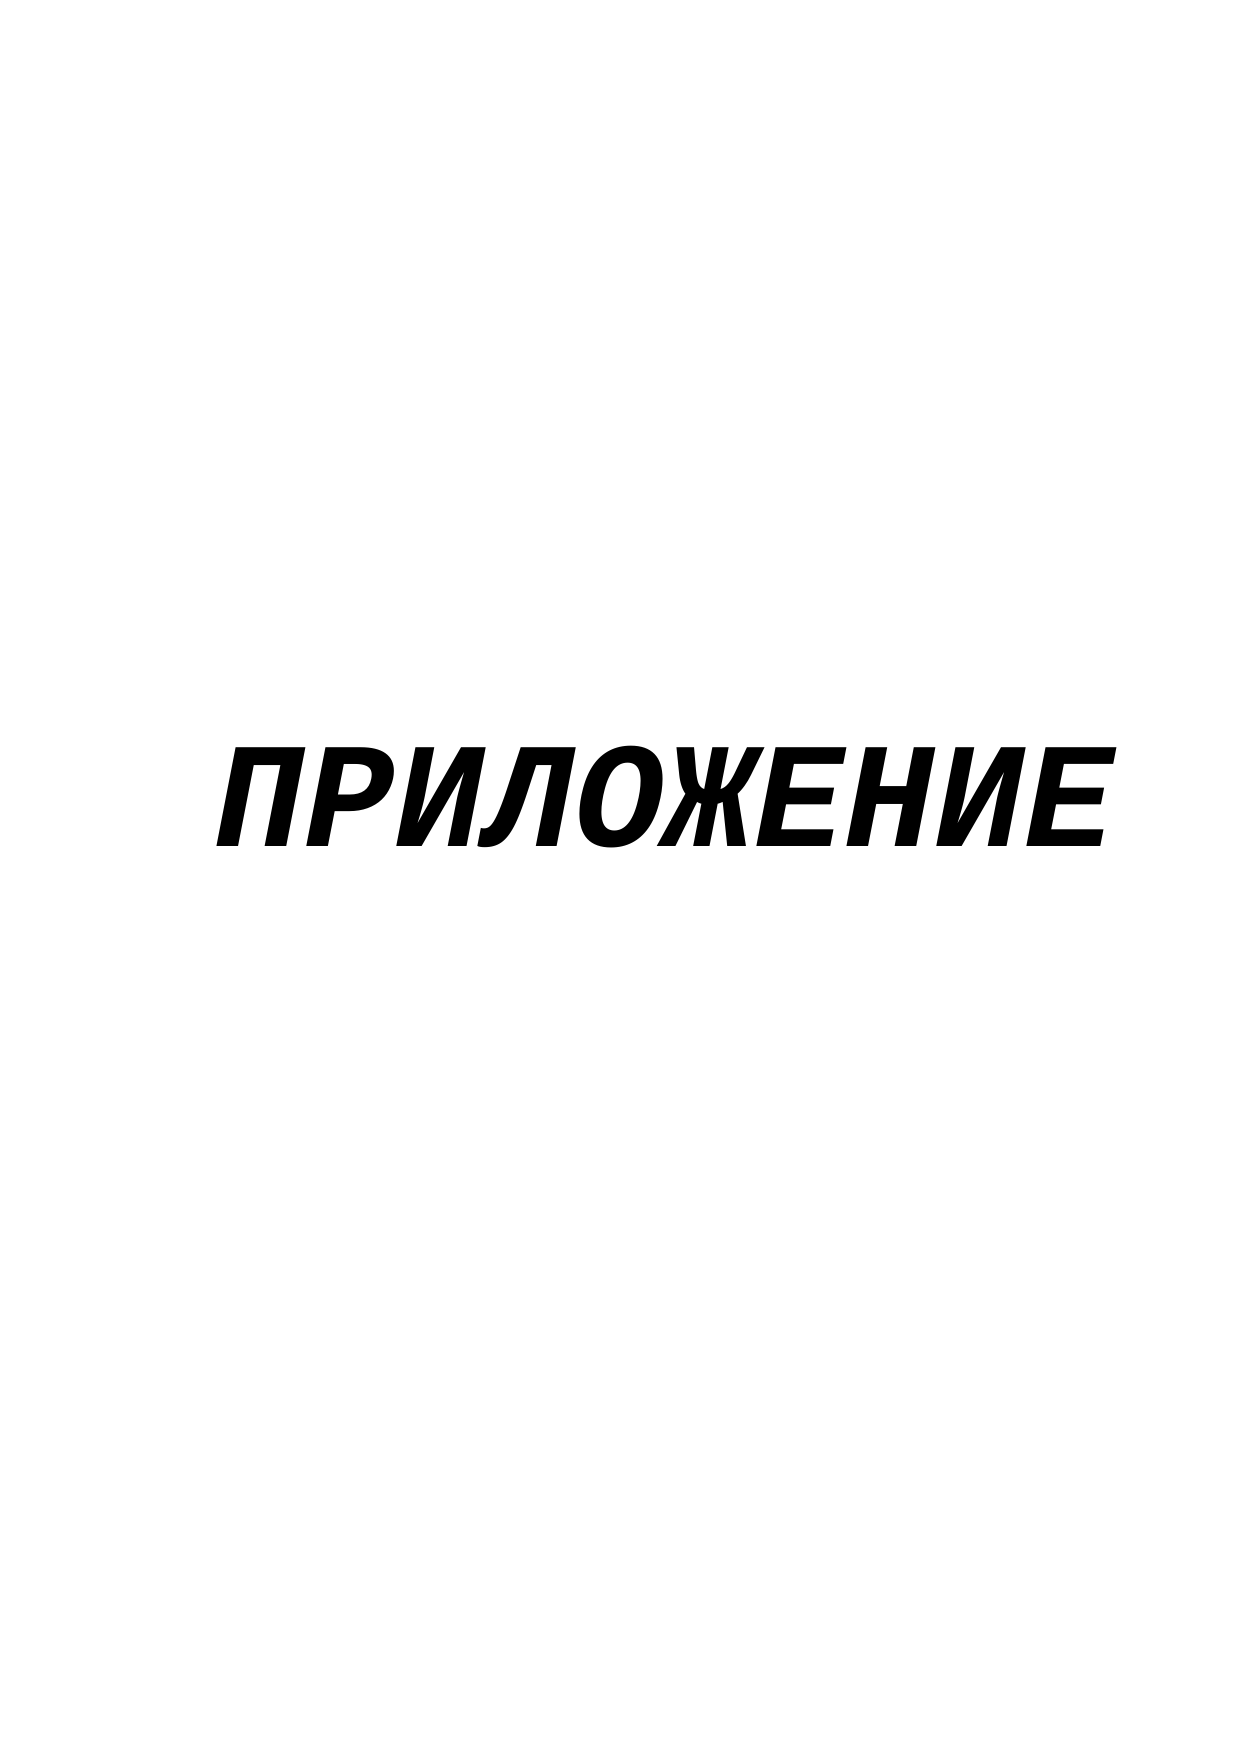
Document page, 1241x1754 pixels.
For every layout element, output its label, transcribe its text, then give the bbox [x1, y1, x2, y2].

text ПРИЛОЖЕНИЕ [177, 722, 1152, 892]
